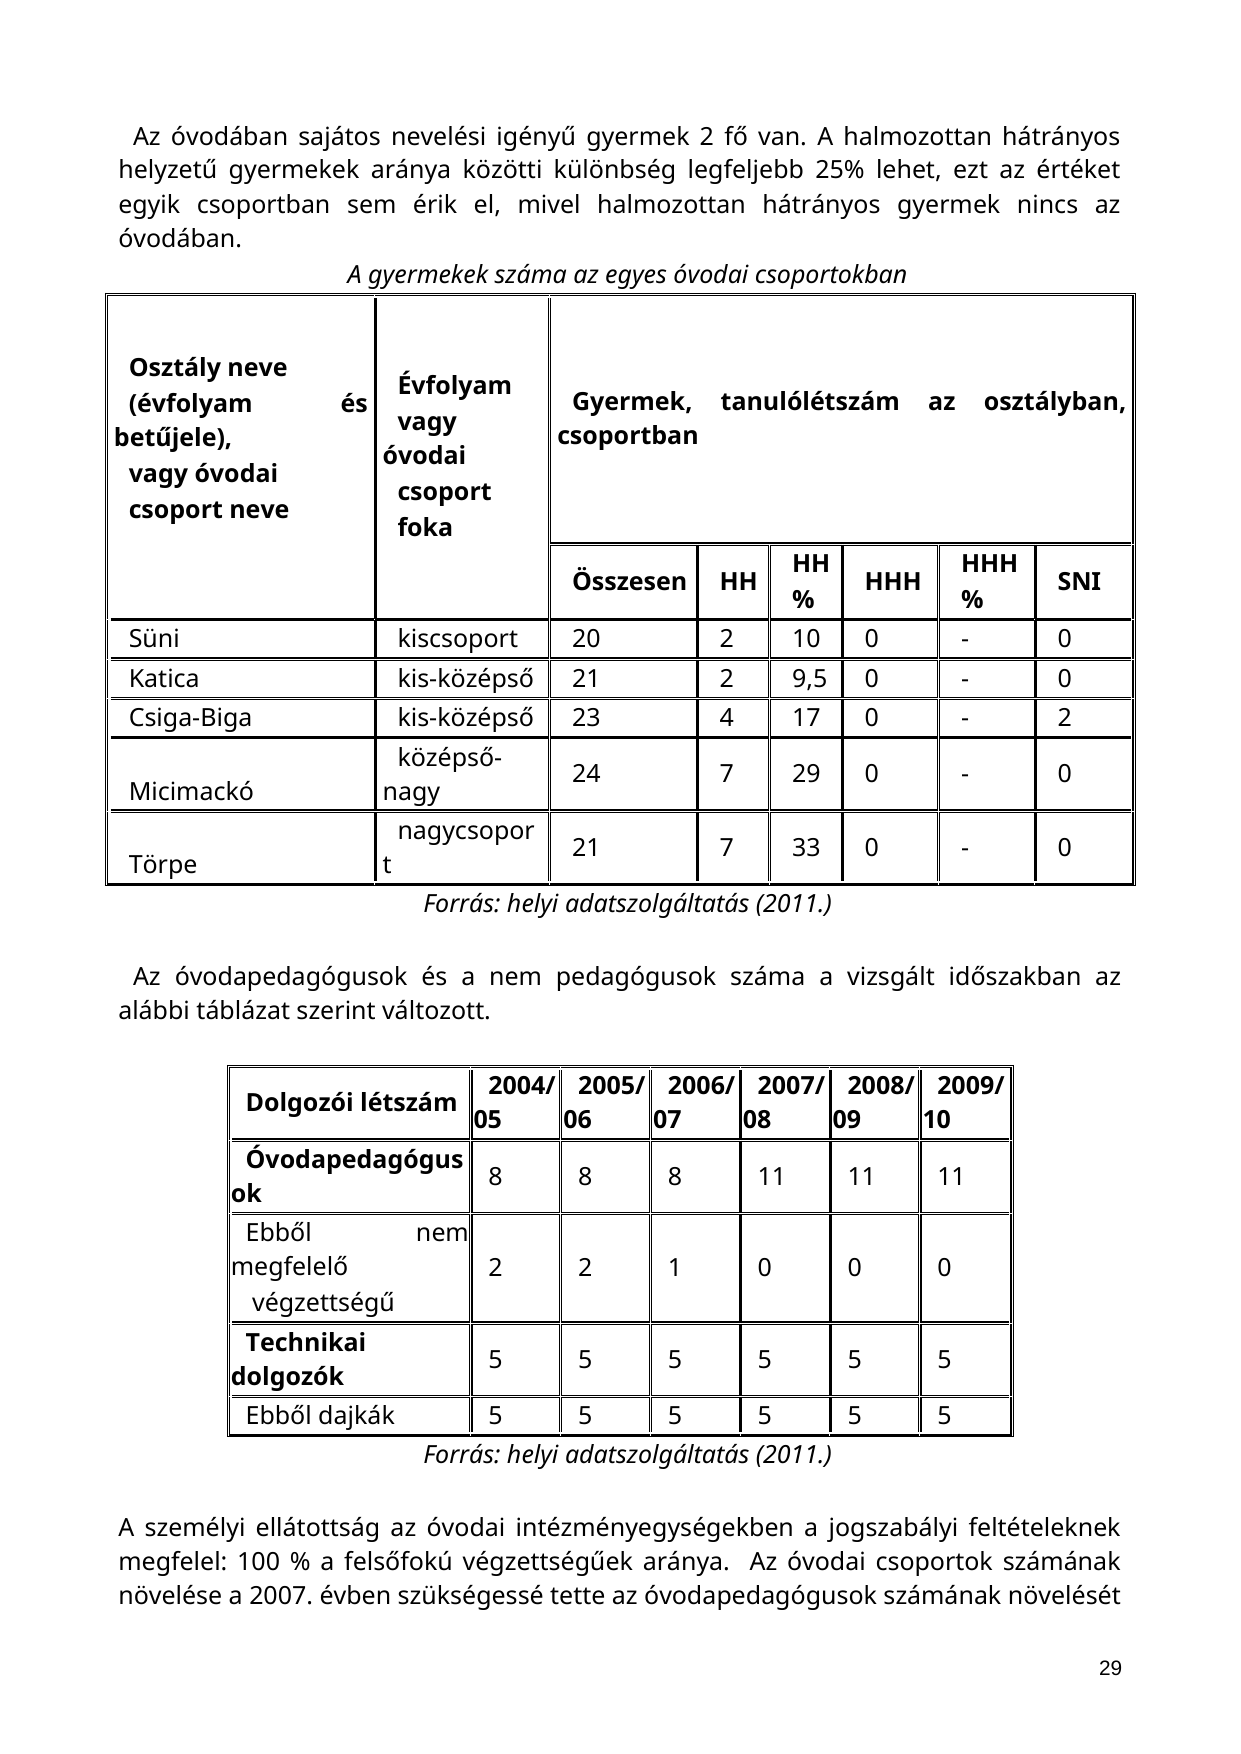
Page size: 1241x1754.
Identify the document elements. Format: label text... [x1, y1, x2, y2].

table_cell 8 [562, 1142, 649, 1212]
table_cell 5 [922, 1321, 1011, 1394]
table_cell 23 [551, 700, 696, 736]
text Forrás: helyi adatszolgáltatás (2011.) [118, 1437, 1122, 1471]
text Az óvodapedagógusok és a nem pedagógusok száma a vizsgált időszakban az alábbi táblázat szerint változott. [118, 958, 1122, 1026]
table_cell 7 [697, 813, 770, 883]
table_cell Süni [106, 618, 374, 657]
table_cell kiscsoport [377, 621, 548, 657]
table_cell 20 [551, 621, 696, 657]
table_cell 0 [844, 700, 937, 736]
table_header 2004/05 [471, 1068, 561, 1138]
table_cell 5 [651, 1398, 740, 1434]
table_header 2007/08 [740, 1066, 830, 1138]
table_cell 4 [699, 700, 768, 736]
table_cell Technikai dolgozók [230, 1321, 469, 1394]
table_cell Ebből dajkák [230, 1395, 471, 1434]
table_cell 0 [842, 813, 939, 883]
table_cell Ebből nem megfelelő végzettségű [228, 1212, 471, 1321]
table_cell 33 [770, 813, 842, 883]
table_cell HHH % [940, 546, 1034, 618]
table_cell - [939, 813, 1035, 883]
table_cell - [940, 661, 1034, 697]
table_cell 0 [832, 1215, 918, 1321]
table_cell 0 [920, 1212, 1012, 1321]
table_cell 1 [652, 1215, 739, 1321]
table_cell Micimackó [108, 736, 374, 809]
table_cell 9,5 [771, 661, 841, 697]
table_cell 0 [844, 621, 937, 657]
table_cell 5 [920, 1395, 1011, 1434]
table_cell 21 [551, 661, 696, 697]
table_cell 2 [699, 621, 768, 657]
table_cell 0 [844, 739, 937, 809]
table_cell Csiga-Biga [106, 697, 375, 736]
table_cell 2 [1035, 697, 1134, 736]
table_cell 2 [562, 1215, 649, 1321]
table_cell 21 [550, 813, 697, 883]
table_header 2006/07 [651, 1068, 740, 1138]
table_cell - [940, 621, 1034, 657]
table_cell 17 [771, 700, 841, 736]
table_cell 5 [562, 1325, 649, 1394]
table_cell Óvodapedagógusok [230, 1138, 469, 1212]
table_cell 24 [551, 739, 696, 809]
table_cell 5 [830, 1395, 920, 1434]
table_cell 5 [652, 1325, 739, 1394]
table_cell Összesen [551, 546, 696, 618]
text Forrás: helyi adatszolgáltatás (2011.) [118, 886, 1122, 920]
table_header 2009/10 [920, 1068, 1010, 1138]
table_cell 5 [471, 1398, 561, 1434]
table_cell középső-nagy [377, 739, 548, 809]
table_cell 5 [740, 1398, 830, 1434]
table_cell HHH [844, 546, 937, 618]
table_cell - [940, 739, 1034, 809]
table_cell 8 [473, 1142, 559, 1212]
table_cell 11 [742, 1142, 829, 1212]
table_header 2008/09 [830, 1066, 920, 1138]
table_cell 10 [771, 621, 841, 657]
table_cell 0 [1035, 809, 1133, 883]
table_cell HH [699, 546, 768, 618]
table_cell 2 [699, 661, 768, 697]
table_cell 8 [652, 1142, 739, 1212]
text Az óvodában sajátos nevelési igényű gyermek 2 fő van. A halmozottan hátrányos helyzetű gyermekek aránya közötti különbség legfeljebb 25% lehet, ezt az értéket egyik csoportban sem érik el, mivel halmozottan hátrányos gyermek nincs az óvodában. [118, 118, 1122, 254]
table_cell 0 [1037, 618, 1134, 657]
table_cell 0 [1037, 736, 1132, 809]
table_cell 5 [473, 1325, 559, 1394]
table_cell 11 [832, 1142, 918, 1212]
table_cell 11 [922, 1138, 1011, 1212]
table_cell 5 [832, 1325, 918, 1394]
table_cell 2 [473, 1215, 559, 1321]
table_cell 5 [561, 1398, 651, 1434]
table_header Évfolyam vagy óvodai csoport foka [375, 296, 550, 618]
table_header 2005/06 [561, 1068, 651, 1138]
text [118, 1509, 1122, 1612]
table_cell HH % [771, 546, 841, 618]
table_cell kis-középső [377, 700, 548, 736]
table_cell 29 [771, 739, 841, 809]
table_cell SNI [1037, 542, 1133, 618]
table_header Osztály neve (évfolyam és betűjele), vagy óvodai csoport neve [106, 294, 375, 618]
table_cell Törpe [108, 809, 375, 883]
table_cell nagycsoport [375, 813, 550, 883]
table_cell kis-középső [377, 661, 548, 697]
table_cell 0 [1037, 657, 1133, 697]
table_cell - [940, 700, 1034, 736]
table_cell 7 [699, 739, 768, 809]
table_header Dolgozói létszám [228, 1066, 471, 1138]
text A gyermekek száma az egyes óvodai csoportokban [118, 256, 1122, 291]
table_cell Katica [108, 657, 374, 697]
table_cell 0 [844, 661, 937, 697]
table_cell 5 [742, 1325, 829, 1394]
table_header Gyermek, tanulólétszám az osztályban, csoportban [550, 296, 1132, 542]
table_cell 0 [742, 1215, 829, 1321]
